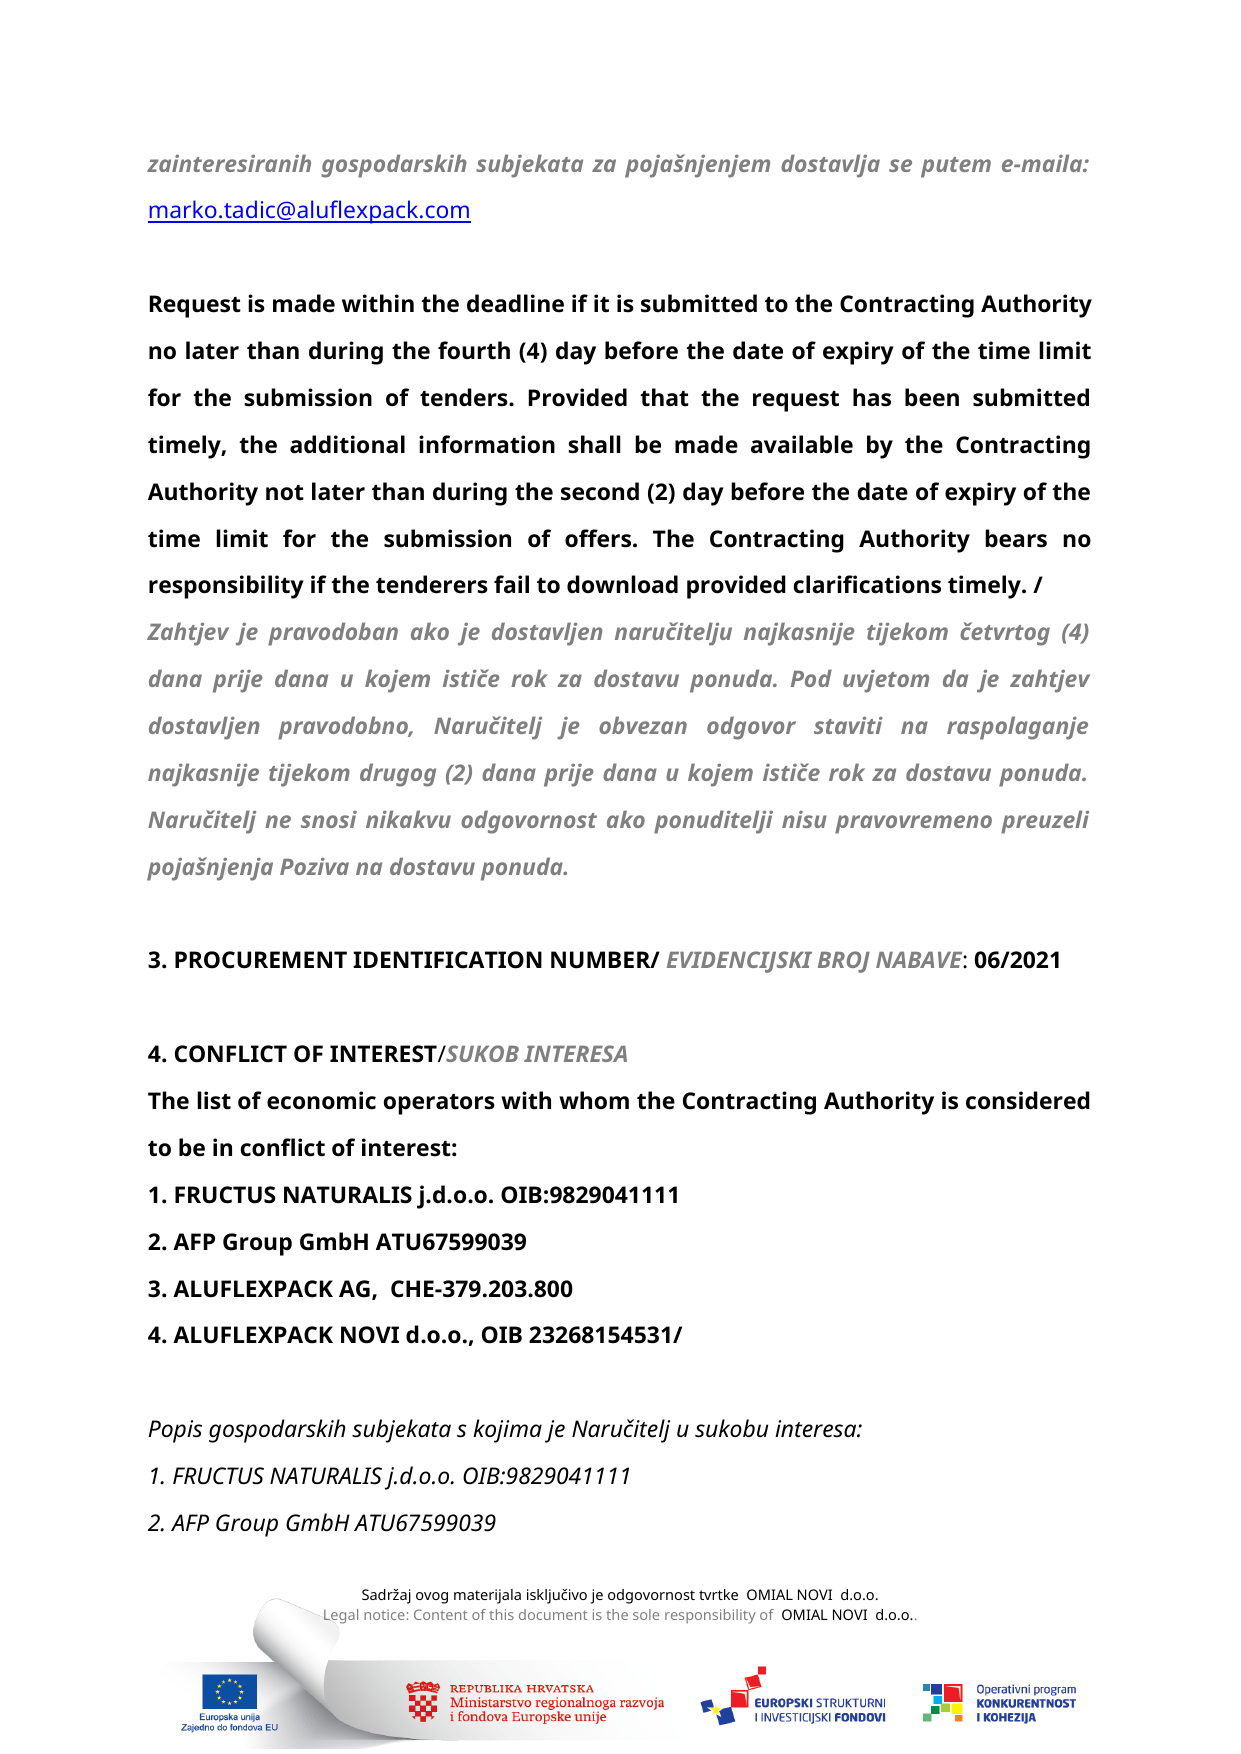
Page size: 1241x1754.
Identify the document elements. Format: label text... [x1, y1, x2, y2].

text 2. AFP Group GmbH ATU67599039 [148, 1226, 1093, 1257]
text 3. PROCUREMENT IDENTIFICATION NUMBER/ EVIDENCIJSKI BROJ NABAVE: 06/2021 [148, 944, 1093, 976]
text Request is made within the deadline if it is submitted to the Contracting Authority no later than during the fourth (4) day before the date of expiry of the time limit for the submission of tenders. Provided that the request has been submitted timely, the additional information shall be made available by the Contracting Authority not later than during the second (2) day before the date of expiry of the time limit for the submission of offers. The Contracting Authority bears no responsibility if the tenderers fail to download provided clarifications timely. / [148, 288, 1093, 601]
text 4. ALUFLEXPACK NOVI d.o.o., OIB 23268154531/ [148, 1319, 1093, 1351]
text 1. FRUCTUS NATURALIS j.d.o.o. OIB:9829041111 [148, 1179, 1093, 1210]
text Popis gospodarskih subjekata s kojima je Naručitelj u sukobu interesa: [148, 1413, 1093, 1444]
text Zahtjev je pravodoban ako je dostavljen naručitelju najkasnije tijekom četvrtog (4) dana prije dana u kojem ističe rok za dostavu ponuda. Pod uvjetom da je zahtjev dostavljen pravodobno, Naručitelj je obvezan odgovor staviti na raspolaganje najkasnije tijekom drugog (2) dana prije dana u kojem ističe rok za dostavu ponuda. Naručitelj ne snosi nikakvu odgovornost ako ponuditelji nisu pravovremeno preuzeli pojašnjenja Poziva na dostavu ponuda. [148, 616, 1093, 882]
text 3. ALUFLEXPACK AG, CHE-379.203.800 [148, 1273, 1093, 1304]
text 4. CONFLICT OF INTEREST/SUKOB INTERESA [148, 1038, 1093, 1069]
text 2. AFP Group GmbH ATU67599039 [148, 1507, 1093, 1538]
picture [156, 1584, 1102, 1749]
text 1. FRUCTUS NATURALIS j.d.o.o. OIB:9829041111 [148, 1460, 1093, 1491]
text The list of economic operators with whom the Contracting Authority is considered to be in conflict of interest: [148, 1085, 1093, 1163]
